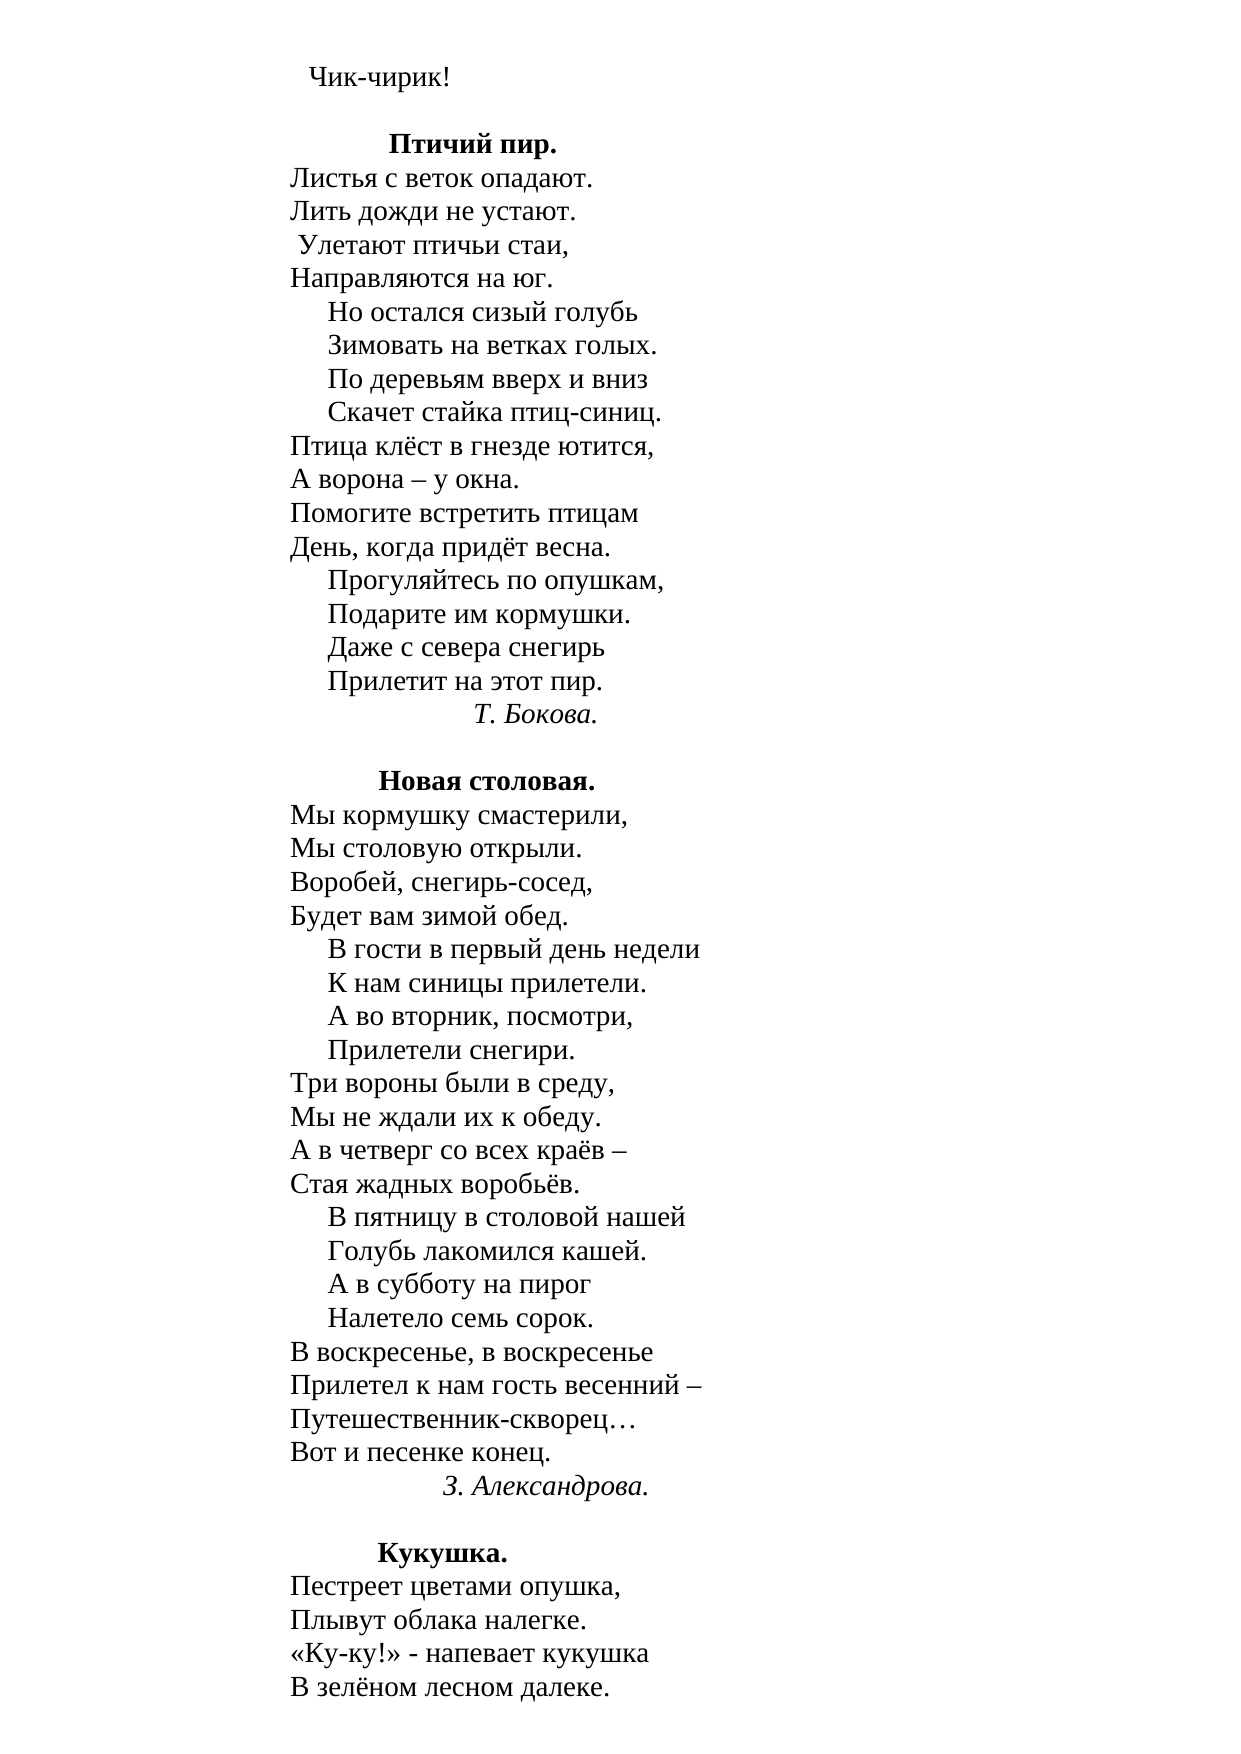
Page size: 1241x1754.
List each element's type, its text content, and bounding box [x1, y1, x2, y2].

text Даже с севера снегирь [327, 629, 1152, 663]
text А в субботу на пирог [327, 1267, 1152, 1300]
text В зелёном лесном далеке. [290, 1669, 1152, 1703]
text Мы кормушку смастерили, [290, 797, 1152, 831]
text Кукушка. [327, 1535, 1152, 1568]
text Голубь лакомился кашей. [327, 1233, 1152, 1267]
text А ворона – у окна. [290, 462, 1152, 495]
text Прилетел к нам гость весенний – [290, 1367, 1152, 1401]
text Плывут облака налегке. [290, 1602, 1152, 1636]
text В воскресенье, в воскресенье [290, 1334, 1152, 1367]
text Зимовать на ветках голых. [327, 327, 1152, 361]
text Птица клёст в гнезде ютится, [290, 428, 1152, 462]
text В пятницу в столовой нашей [327, 1199, 1152, 1233]
text Прогуляйтесь по опушкам, [327, 562, 1152, 596]
text З. Александрова. [290, 1468, 1152, 1501]
text Птичий пир. [177, 126, 1152, 160]
text Будет вам зимой обед. [290, 898, 1152, 931]
text День, когда придёт весна. [290, 529, 1152, 562]
text Пестреет цветами опушка, [290, 1568, 1152, 1602]
text Скачет стайка птиц-синиц. [327, 394, 1152, 428]
text Но остался сизый голубь [327, 294, 1152, 327]
text Чик-чирик! [177, 59, 1152, 93]
text Налетело семь сорок. [327, 1300, 1152, 1334]
text Воробей, снегирь-сосед, [290, 864, 1152, 898]
text Улетают птичьи стаи, [290, 227, 1152, 260]
text Вот и песенке конец. [290, 1434, 1152, 1468]
text Прилетит на этот пир. [327, 663, 1152, 696]
text Т. Бокова. [327, 696, 1152, 730]
text Мы не ждали их к обеду. [290, 1099, 1152, 1132]
text По деревьям вверх и вниз [327, 361, 1152, 394]
text Три вороны были в среду, [290, 1065, 1152, 1099]
text Путешественник-скворец… [290, 1401, 1152, 1434]
text Прилетели снегири. [327, 1032, 1152, 1065]
text Новая столовая. [327, 763, 1152, 797]
text Направляются на юг. [290, 260, 1152, 294]
text В гости в первый день недели [327, 931, 1152, 965]
text А во вторник, посмотри, [327, 998, 1152, 1032]
text Листья с веток опадают. [290, 160, 1152, 193]
text Помогите встретить птицам [290, 495, 1152, 529]
text К нам синицы прилетели. [327, 965, 1152, 998]
text Подарите им кормушки. [327, 596, 1152, 629]
text Стая жадных воробьёв. [290, 1166, 1152, 1199]
text Лить дожди не устают. [290, 193, 1152, 227]
text Мы столовую открыли. [290, 831, 1152, 864]
text «Ку-ку!» - напевает кукушка [290, 1636, 1152, 1669]
text А в четверг со всех краёв – [290, 1132, 1152, 1166]
